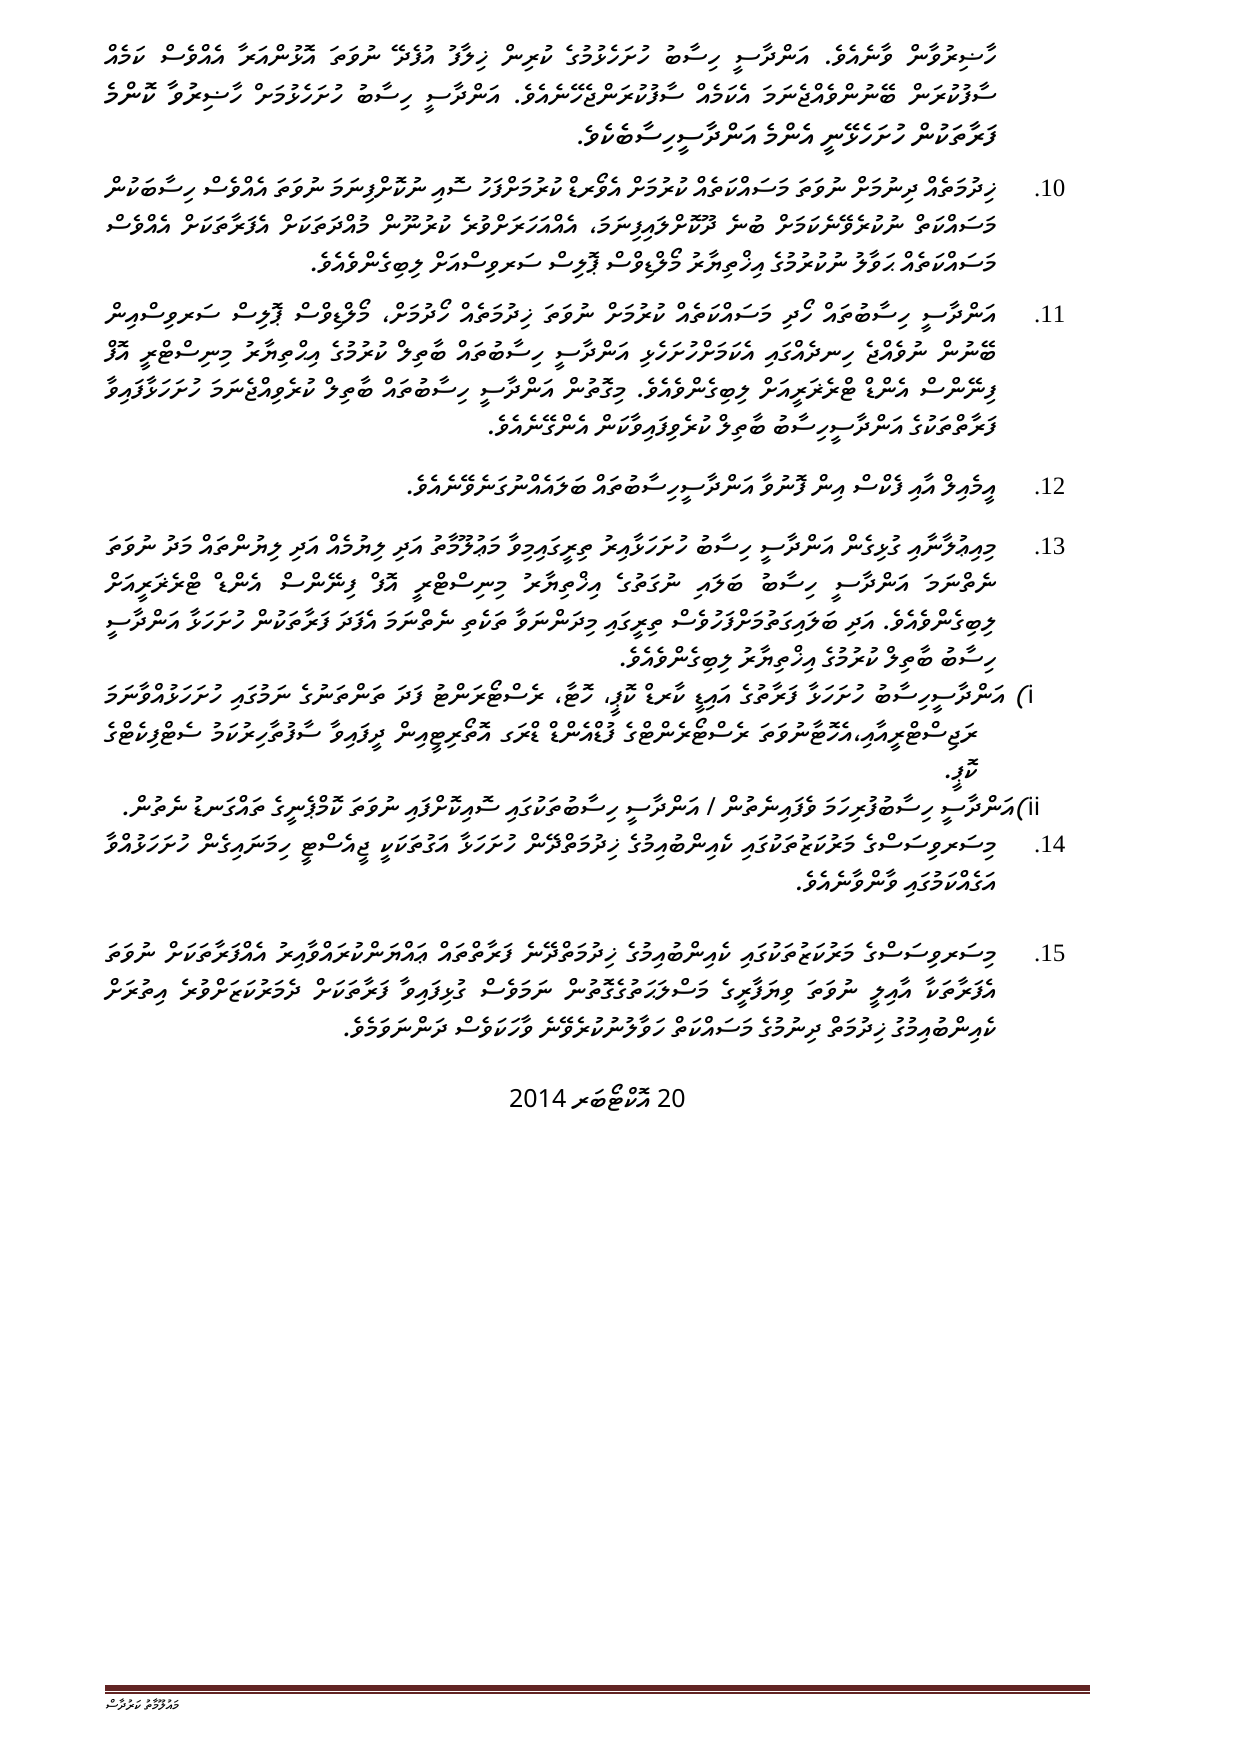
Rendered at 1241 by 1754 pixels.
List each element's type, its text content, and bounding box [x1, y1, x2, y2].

list މިސަރވިސަސްގެ މަރުކަޒުތަކުގައި ކެއިންބުއިމުގެ ޚިދުމަތްދޭނެ ފަރާތްތައް ޢައްޔަންކުރައްވާއިރު އެއްފަރާތަކަށް ނުވަތަ އެފަރާތަކާ އާއިލީ ނުވަތަ ވިޔަފާރީގެ މަސްލަޙަތުގެގޮތުން ނަމަވެސް ގުޅިފައިވާ ފަރާތަކަށް ދެމަރުކަޒަށްވުރެ އިތުރަށް ކެއިންބުއިމުގު ޚިދުމަތް ދިނުމުގެ މަސައްކަތް ހަވާލުނުކުރެވޭނެ ވާހަކަވެސް ދަންނަވަމެވެ. [105, 935, 1034, 1047]
text 20 އޮކްޓޯބަރ 2014 [105, 1081, 1090, 1118]
list މިސަރވިސަސްގެ މަރުކަޒުތަކުގައި ކެއިންބުއިމުގެ ޚިދުމަތްދޭން ހުށަހަޅާ އަގުތަކަކީ ޖީއެސްޓީ ހިމަނައިގެން ހުށަހަޅުއްވާ އަގެއްކަމުގައި ވާންވާނެއެވެ. [105, 826, 1034, 901]
list އީމެއިލް އާއި ފެކްސް އިން ފޮނުވާ އަންދާސީހިސާބުތައް ބަލައެއްނުގަނެވޭނެއެވެ. [105, 468, 1034, 505]
list މިއިޢުލާނާއި ގުޅިގެން އަންދާސީ ހިސާބު ހުށަހަޅާއިރު ތިރީގައިމިވާ މަޢުލޫމާތު އަދި ލިޔުމެއް އަދި ލިޔުންތައް މަދު ނުވަތަ ނެތްނަމަ އަންދާސީ ހިސާބު ބަލައި ނުގަތުގެ އިޚްތިޔާރު މިނިސްޓްރީ އޮފް ފިނޭންސް އެންޑް ޓްރެޜަރީއަށް ލިބިގެންވެއެވެ. އަދި ބަލައިގަތުމަށްފަހުވެސް ތިރީގައި މިދަންނަވާ ތަކެތި ނެތްނަމަ އެފަދަ ފަރާތަކުން ހުށަހަޅާ އަންދާސީ ހިސާބު ބާތިލް ކުރުމުގެ އިޚްތިޔާރު ލިބިގެންވެއެވެ. [105, 528, 1034, 677]
list އަންދާސީ ހިސާބުފުރިހަމަ ވެފައިނެތުން / އަންދާސީ ހިސާބުތަކުގައި ސޮއިކޮށްފައި ނުވަތަ ކޮމްޕެނީގެ ތައްގަނޑު ނެތުން. [105, 789, 1015, 826]
list އަންދާސީހިސާބު ހުށަހަޅާ ފަރާތުގެ އައިޑީ ކާރޑް ކޮޕީ، ހޮޓާ، ރެސްޓޯރަންޓު ފަދަ ތަންތަނުގެ ނަމުގައި ހުށަހަޅުއްވާނަމަ ރަޖިސްޓްރީއާއި،އެހޮޓާނުވަތަ ރެސްޓޯރެންޓްގެ ފުޑްއެންޑް ޑްރަގ އޮތޯރިޓީއިން ދީފައިވާ ސާފުތާހިރުކަމު ސެޓްފިކެޓްގެ ކޮޕީ. [105, 677, 1015, 789]
list ޚިދުމަތެއް ދިނުމަށް ނުވަތަ މަސައްކަތެއް ކުރުމަށް އެވޯރޑް ކުރުމަށްފަހު ސޮއި ނުކޮށްފިނަމަ ނުވަތަ އެއްވެސް ހިސާބަކުން މަސައްކަތް ނުކުރެވޭނެކަމަށް ބުނެ ދޫކޮށްލައިފިނަމަ، އެއްއަހަރަށްވުރެ ކުރުނޫން މުއްދަތަކަށް އެފަރާތަކަށް އެއްވެސް މަސައްކަތެއް ޙަވާލު ނުކުރުމުގެ އިޚްތިޔާރު މޯލްޑިވްސް ޕޮލިސް ސަރވިސްއަށް ލިބިގެންވެއެވެ. [105, 170, 1034, 282]
list އަންދާސީ ހިސާބުތައް ހޯދި މަސައްކަތެއް ކުރުމަށް ނުވަތަ ޚިދުމަތެއް ހޯދުމަށް، މޯލްޑިވްސް ޕޮލިސް ސަރވިސްއިން ބޭނުން ނުވެއްޖެ ހިނދެއްގައި އެކަމަށްހުށަހެޅި އަންދާސީ ހިސާބުތައް ބާތިލް ކުރުމުގެ އިޙްތިޔާރު މިނިސްޓްރީ އޮފް ފިނޭންސް އެންޑް ޓްރެޜަރީއަށް ލިބިގެންވެއެވެ. މިގޮތުން އަންދާސީ ހިސާބުތައް ބާތިލް ކުރެވިއްޖެނަމަ ހުށަހަޅާފައިވާ ފަރާތްތަކުގެ އަންދާސީހިސާބު ބާތިލް ކުރެވިފައިވާކަން އެންގޭނެއެވެ. [105, 296, 1034, 445]
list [105, 37, 1034, 156]
